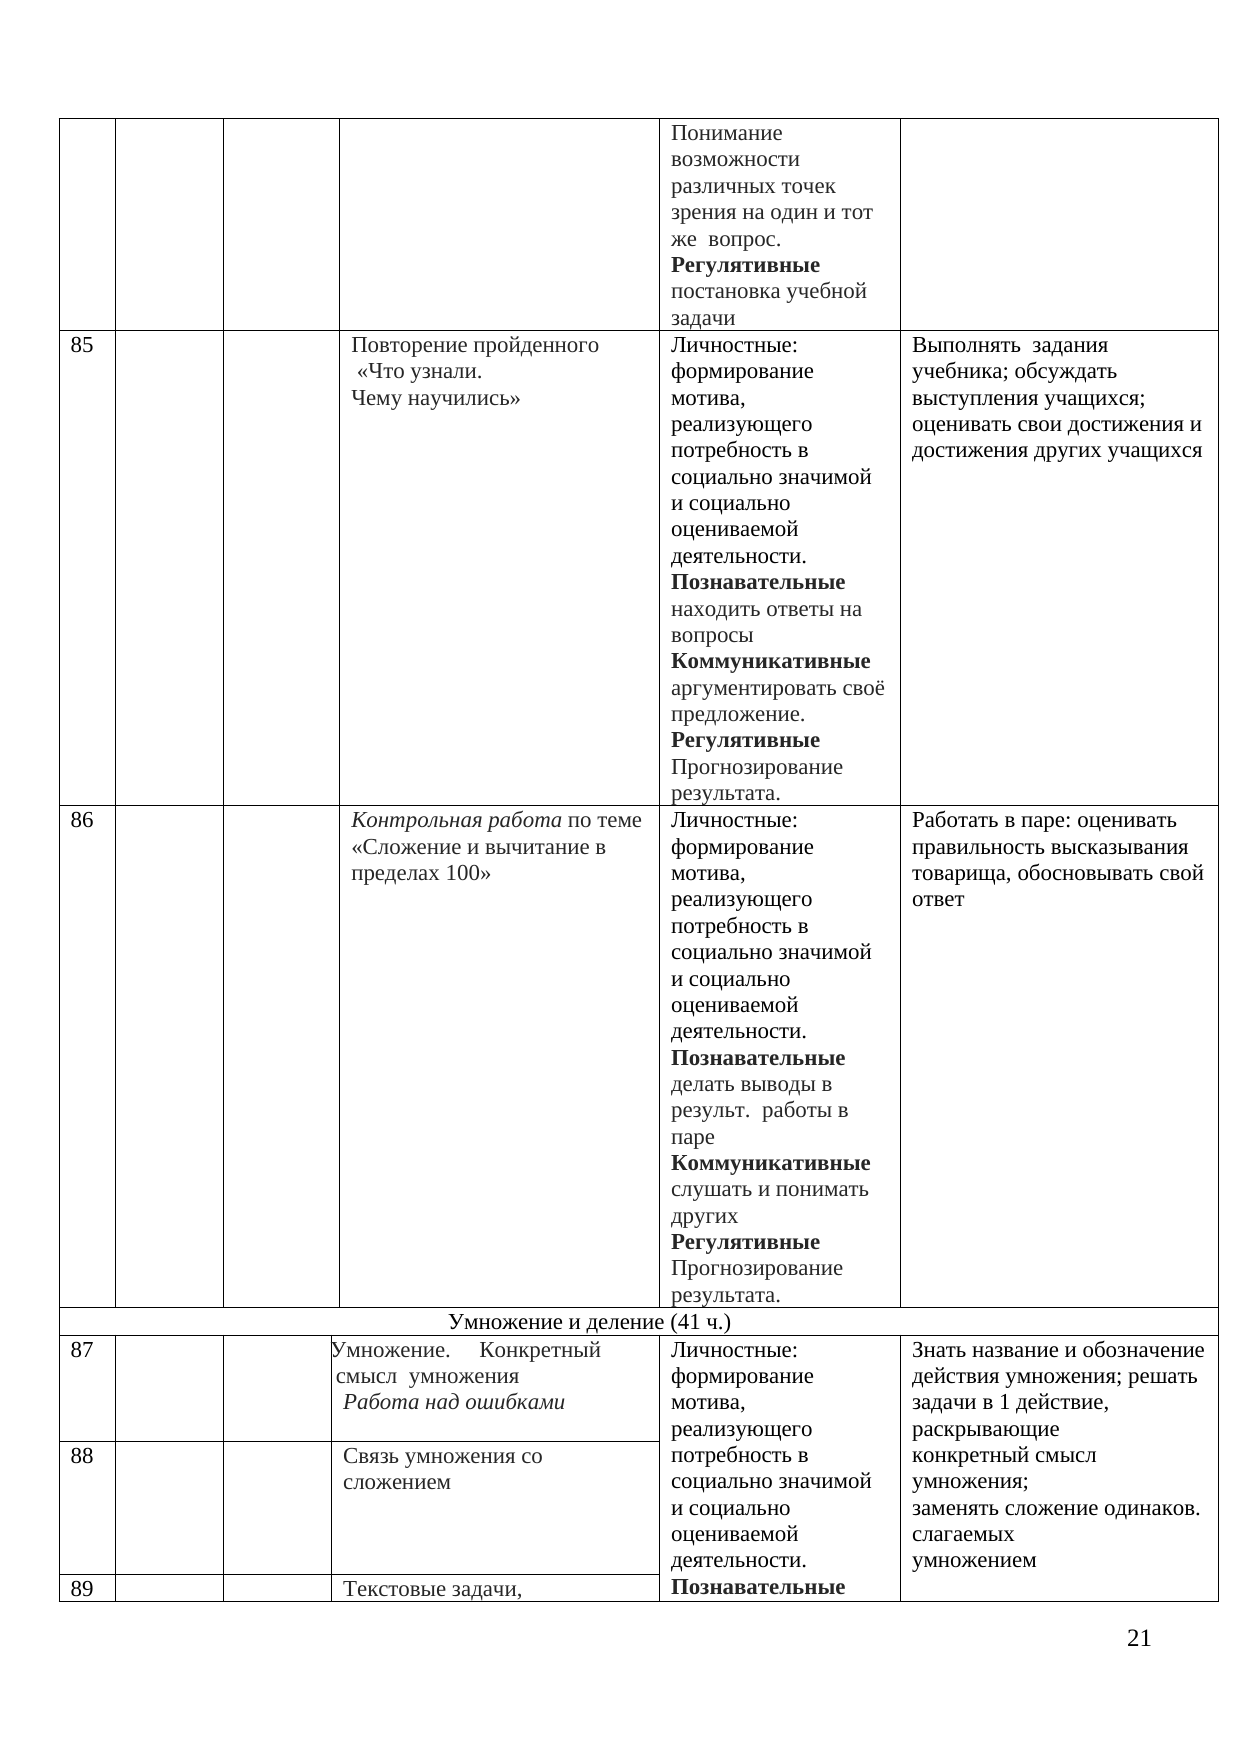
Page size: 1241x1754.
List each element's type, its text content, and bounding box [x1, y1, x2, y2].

table_cell Личностные: формирование мотива, реализующего потребность в социально значимой и социально оцениваемой деятельности. Познавательные делать выводы в результ. работы в паре Коммуникативные слушать и понимать других Регулятивные Прогнозирование результата. [660, 806, 900, 1307]
table_cell [116, 1575, 223, 1601]
table_cell [116, 119, 223, 330]
table_cell Связь умножения со сложением [332, 1442, 659, 1574]
table_cell Умножение. Конкретный смысл умножения Работа над ошибками [332, 1336, 659, 1441]
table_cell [340, 119, 659, 330]
table_cell Личностные: формирование мотива, реализующего потребность в социально значимой и социально оцениваемой деятельности. Познавательные сравнив. и группировать математическ. объекты Коммуникативные находить общее решение Регулятивные постановка учеб. задачи [660, 1336, 900, 1601]
table_cell [116, 806, 223, 1307]
table_cell 84 [60, 119, 115, 330]
table_cell 86 [60, 806, 115, 1307]
table_cell 85 [60, 331, 115, 805]
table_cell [332, 1575, 659, 1601]
table_cell [116, 1442, 223, 1574]
table_cell [224, 806, 339, 1307]
table_cell Знать название и обозначение действия умножения; решать задачи в 1 действие, раскрывающие конкретный смысл умножения; заменять сложение одинаков. слагаемых умножением [901, 1336, 1218, 1601]
table_cell [224, 1442, 331, 1574]
table_cell Контрольная работа по теме «Сложение и вычитание в пределах 100» [340, 806, 659, 1307]
table_cell Работать в паре: оценивать правильность высказывания товарища, обосновывать свой ответ [901, 806, 1218, 1307]
table_cell [224, 119, 339, 330]
table_cell [224, 1575, 331, 1601]
table_cell [224, 331, 339, 805]
table_cell 88 [60, 1442, 115, 1574]
table_cell [116, 1336, 223, 1441]
table_cell Личностные: формирование мотива, реализующего потребность в социально значимой и социально оцениваемой деятельности. Познавательные находить ответы на вопросы Коммуникативные аргументировать своё предложение. Регулятивные Прогнозирование результата. [660, 331, 900, 805]
table_cell Умножение и деление (41 ч.) [60, 1308, 1218, 1334]
table_cell [116, 331, 223, 805]
table_cell Повторение пройденного «Что узнали. Чему научились» [340, 331, 659, 805]
table_cell 87 [60, 1336, 115, 1441]
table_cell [660, 119, 900, 330]
table_cell Выполнять задания учебника; обсуждать выступления учащихся; оценивать свои достижения и достижения других учащихся [901, 331, 1218, 805]
table_cell [224, 1336, 331, 1441]
